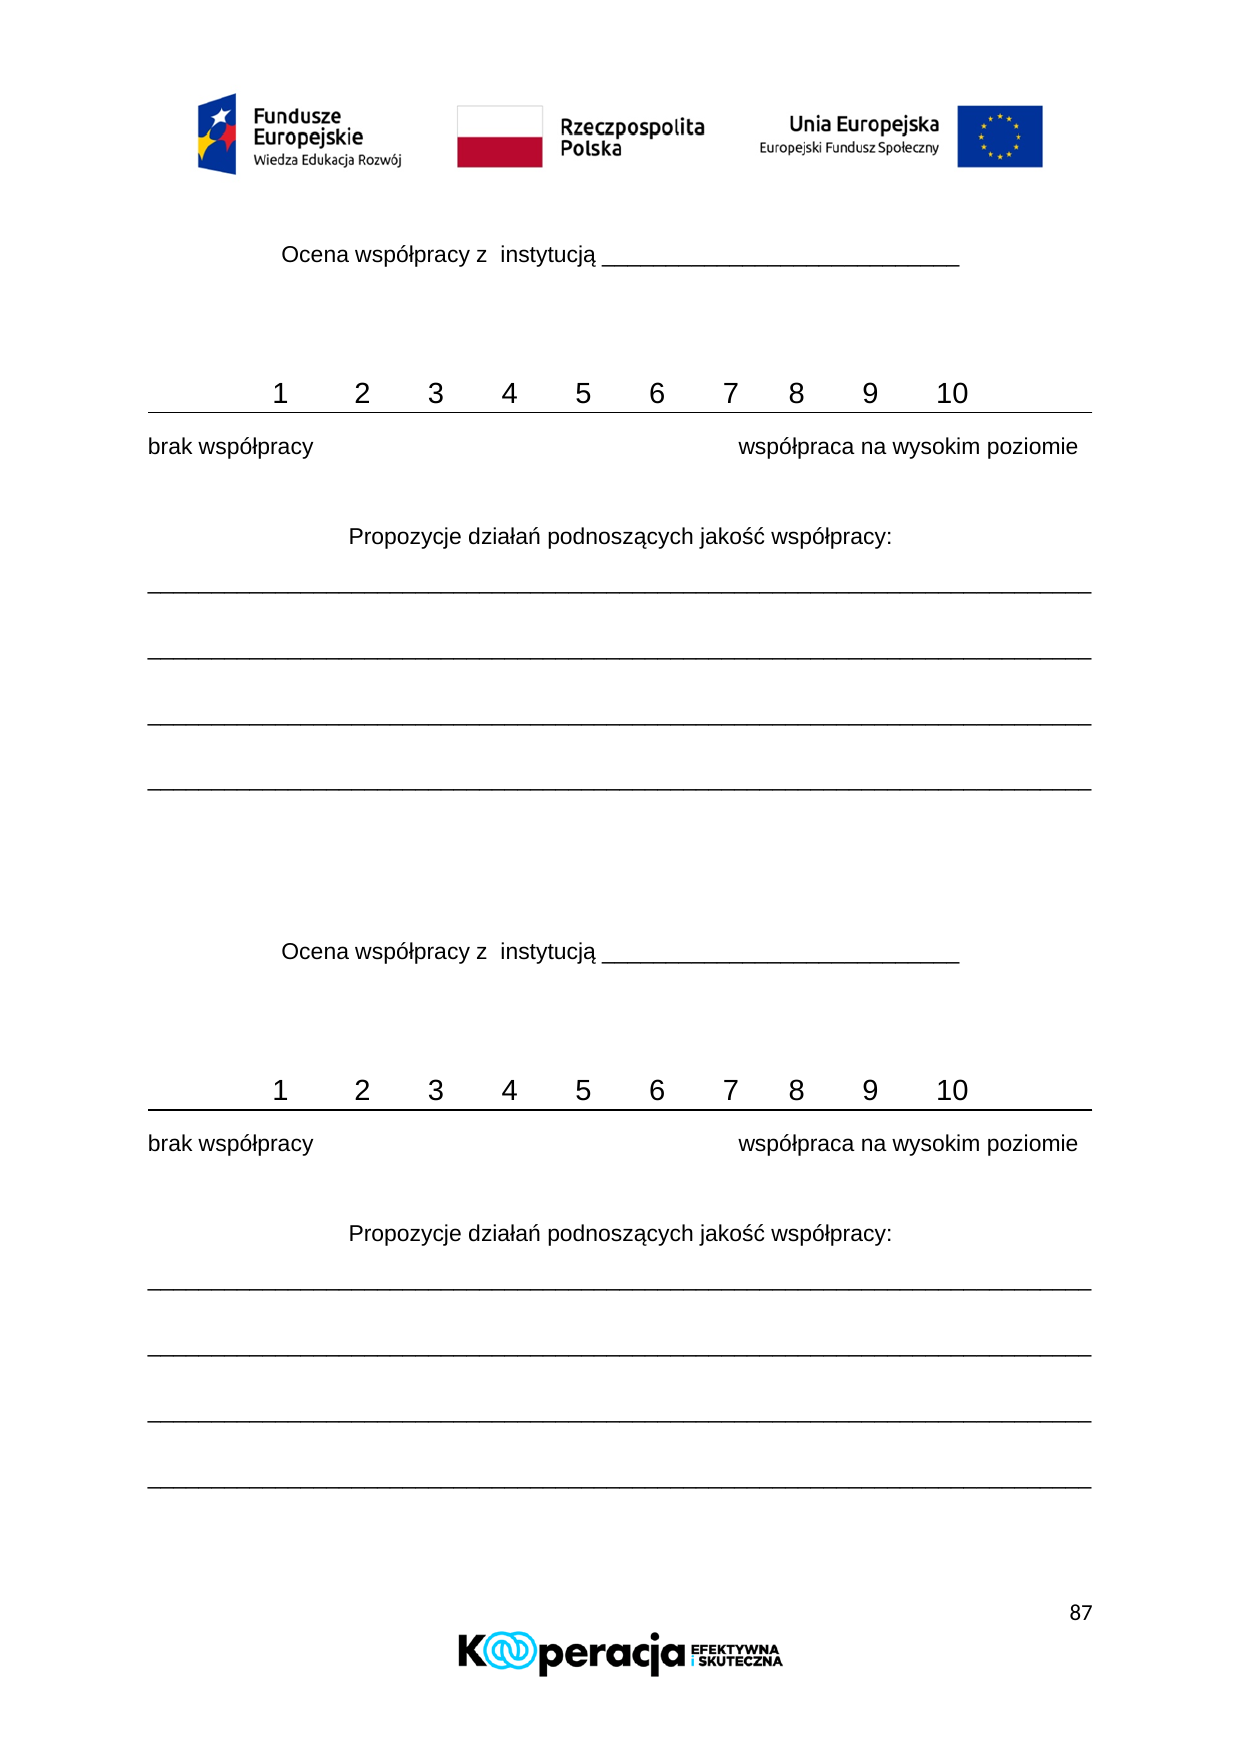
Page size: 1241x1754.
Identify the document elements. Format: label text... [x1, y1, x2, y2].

picture [423, 1626, 818, 1681]
text 1 2 3 4 5 6 7 8 9 10 [148, 1073, 1092, 1109]
text Propozycje działań podnoszących jakość współpracy: [148, 1220, 1092, 1246]
text Ocena współpracy z instytucją ____________________________ [148, 938, 1092, 964]
text Ocena współpracy z instytucją ____________________________ [148, 241, 1092, 267]
text 1 2 3 4 5 6 7 8 9 10 [148, 376, 1092, 412]
text brak współpracy współpraca na wysokim poziomie [148, 433, 1092, 459]
text Propozycje działań podnoszących jakość współpracy: [148, 523, 1092, 549]
text brak współpracy współpraca na wysokim poziomie [148, 1130, 1092, 1156]
picture [179, 73, 1061, 196]
